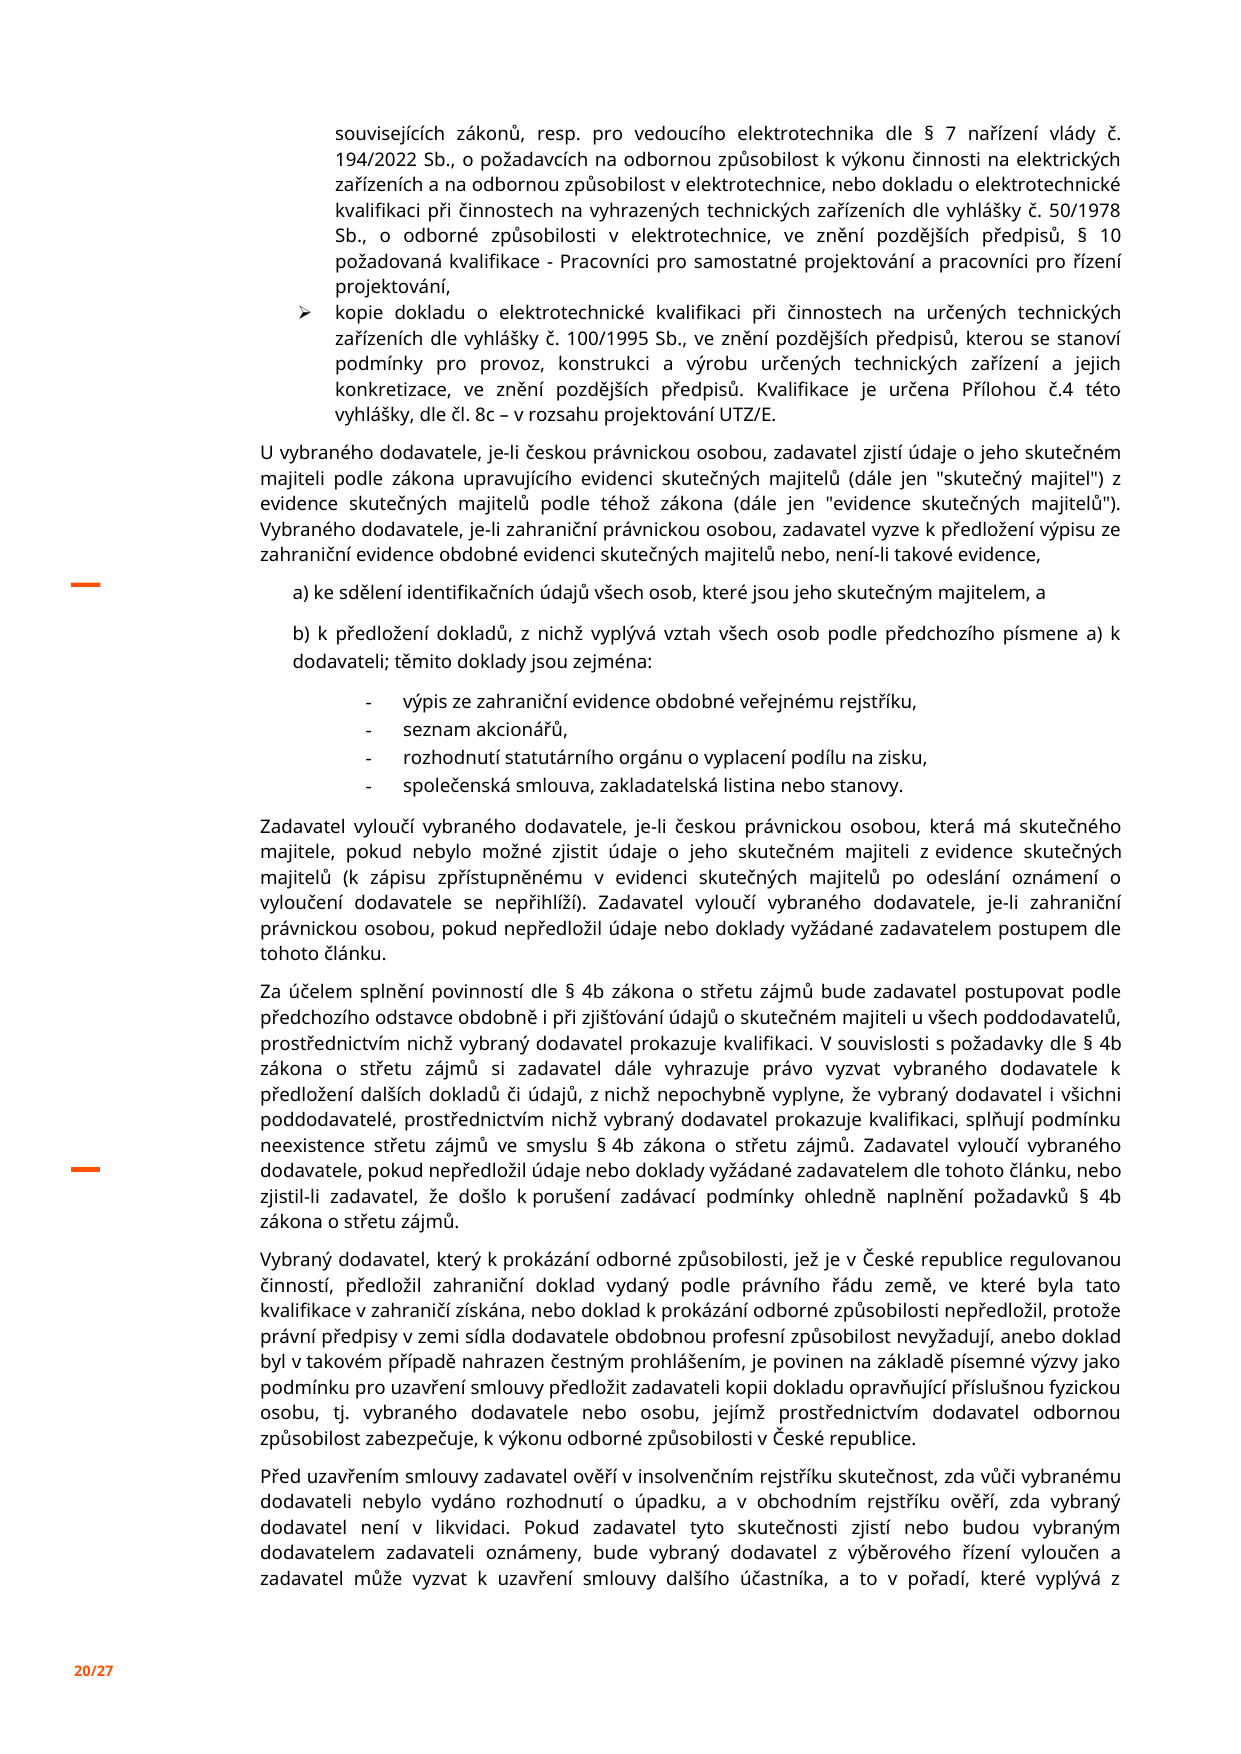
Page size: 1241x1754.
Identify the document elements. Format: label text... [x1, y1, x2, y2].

text Za účelem splnění povinností dle § 4b zákona o střetu zájmů bude zadavatel postupovat podle předchozího odstavce obdobně i při zjišťování údajů o skutečném majiteli u všech poddodavatelů, prostřednictvím nichž vybraný dodavatel prokazuje kvalifikaci. V souvislosti s požadavky dle § 4b zákona o střetu zájmů si zadavatel dále vyhrazuje právo vyzvat vybraného dodavatele k předložení dalších dokladů či údajů, z nichž nepochybně vyplyne, že vybraný dodavatel i všichni poddodavatelé, prostřednictvím nichž vybraný dodavatel prokazuje kvalifikaci, splňují podmínku neexistence střetu zájmů ve smyslu § 4b zákona o střetu zájmů. Zadavatel vyloučí vybraného dodavatele, pokud nepředložil údaje nebo doklady vyžádané zadavatelem dle tohoto článku, nebo zjistil-li zadavatel, že došlo k porušení zadávací podmínky ohledně naplnění požadavků § 4b zákona o střetu zájmů. [260, 979, 1122, 1234]
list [297, 121, 1122, 299]
list seznam akcionářů, [365, 717, 1122, 742]
list rozhodnutí statutárního orgánu o vyplacení podílu na zisku, [365, 744, 1122, 770]
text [260, 1463, 1122, 1591]
text b) k předložení dokladů, z nichž vyplývá vztah všech osob podle předchozího písmene a) k dodavateli; těmito doklady jsou zejména: [292, 620, 1122, 673]
list společenská smlouva, zakladatelská listina nebo stanovy. [365, 773, 1122, 798]
list výpis ze zahraniční evidence obdobné veřejnému rejstříku, [365, 688, 1122, 714]
list kopie dokladu o elektrotechnické kvalifikaci při činnostech na určených technických zařízeních dle vyhlášky č. 100/1995 Sb., ve znění pozdějších předpisů, kterou se stanoví podmínky pro provoz, konstrukci a výrobu určených technických zařízení a jejich konkretizace, ve znění pozdějších předpisů. Kvalifikace je určena Přílohou č.4 této vyhlášky, dle čl. 8c – v rozsahu projektování UTZ/E. [297, 299, 1122, 427]
text Zadavatel vyloučí vybraného dodavatele, je-li českou právnickou osobou, která má skutečného majitele, pokud nebylo možné zjistit údaje o jeho skutečném majiteli z evidence skutečných majitelů (k zápisu zpřístupněnému v evidenci skutečných majitelů po odeslání oznámení o vyloučení dodavatele se nepřihlíží). Zadavatel vyloučí vybraného dodavatele, je-li zahraniční právnickou osobou, pokud nepředložil údaje nebo doklady vyžádané zadavatelem postupem dle tohoto článku. [260, 813, 1122, 966]
text Vybraný dodavatel, který k prokázání odborné způsobilosti, jež je v České republice regulovanou činností, předložil zahraniční doklad vydaný podle právního řádu země, ve které byla tato kvalifikace v zahraničí získána, nebo doklad k prokázání odborné způsobilosti nepředložil, protože právní předpisy v zemi sídla dodavatele obdobnou profesní způsobilost nevyžadují, anebo doklad byl v takovém případě nahrazen čestným prohlášením, je povinen na základě písemné výzvy jako podmínku pro uzavření smlouvy předložit zadavateli kopii dokladu opravňující příslušnou fyzickou osobu, tj. vybraného dodavatele nebo osobu, jejímž prostřednictvím dodavatel odbornou způsobilost zabezpečuje, k výkonu odborné způsobilosti v České republice. [260, 1246, 1122, 1451]
text U vybraného dodavatele, je-li českou právnickou osobou, zadavatel zjistí údaje o jeho skutečném majiteli podle zákona upravujícího evidenci skutečných majitelů (dále jen "skutečný majitel") z evidence skutečných majitelů podle téhož zákona (dále jen "evidence skutečných majitelů"). Vybraného dodavatele, je-li zahraniční právnickou osobou, zadavatel vyzve k předložení výpisu ze zahraniční evidence obdobné evidenci skutečných majitelů nebo, není-li takové evidence, [260, 439, 1122, 567]
text a) ke sdělení identifikačních údajů všech osob, které jsou jeho skutečným majitelem, a [292, 579, 1122, 605]
